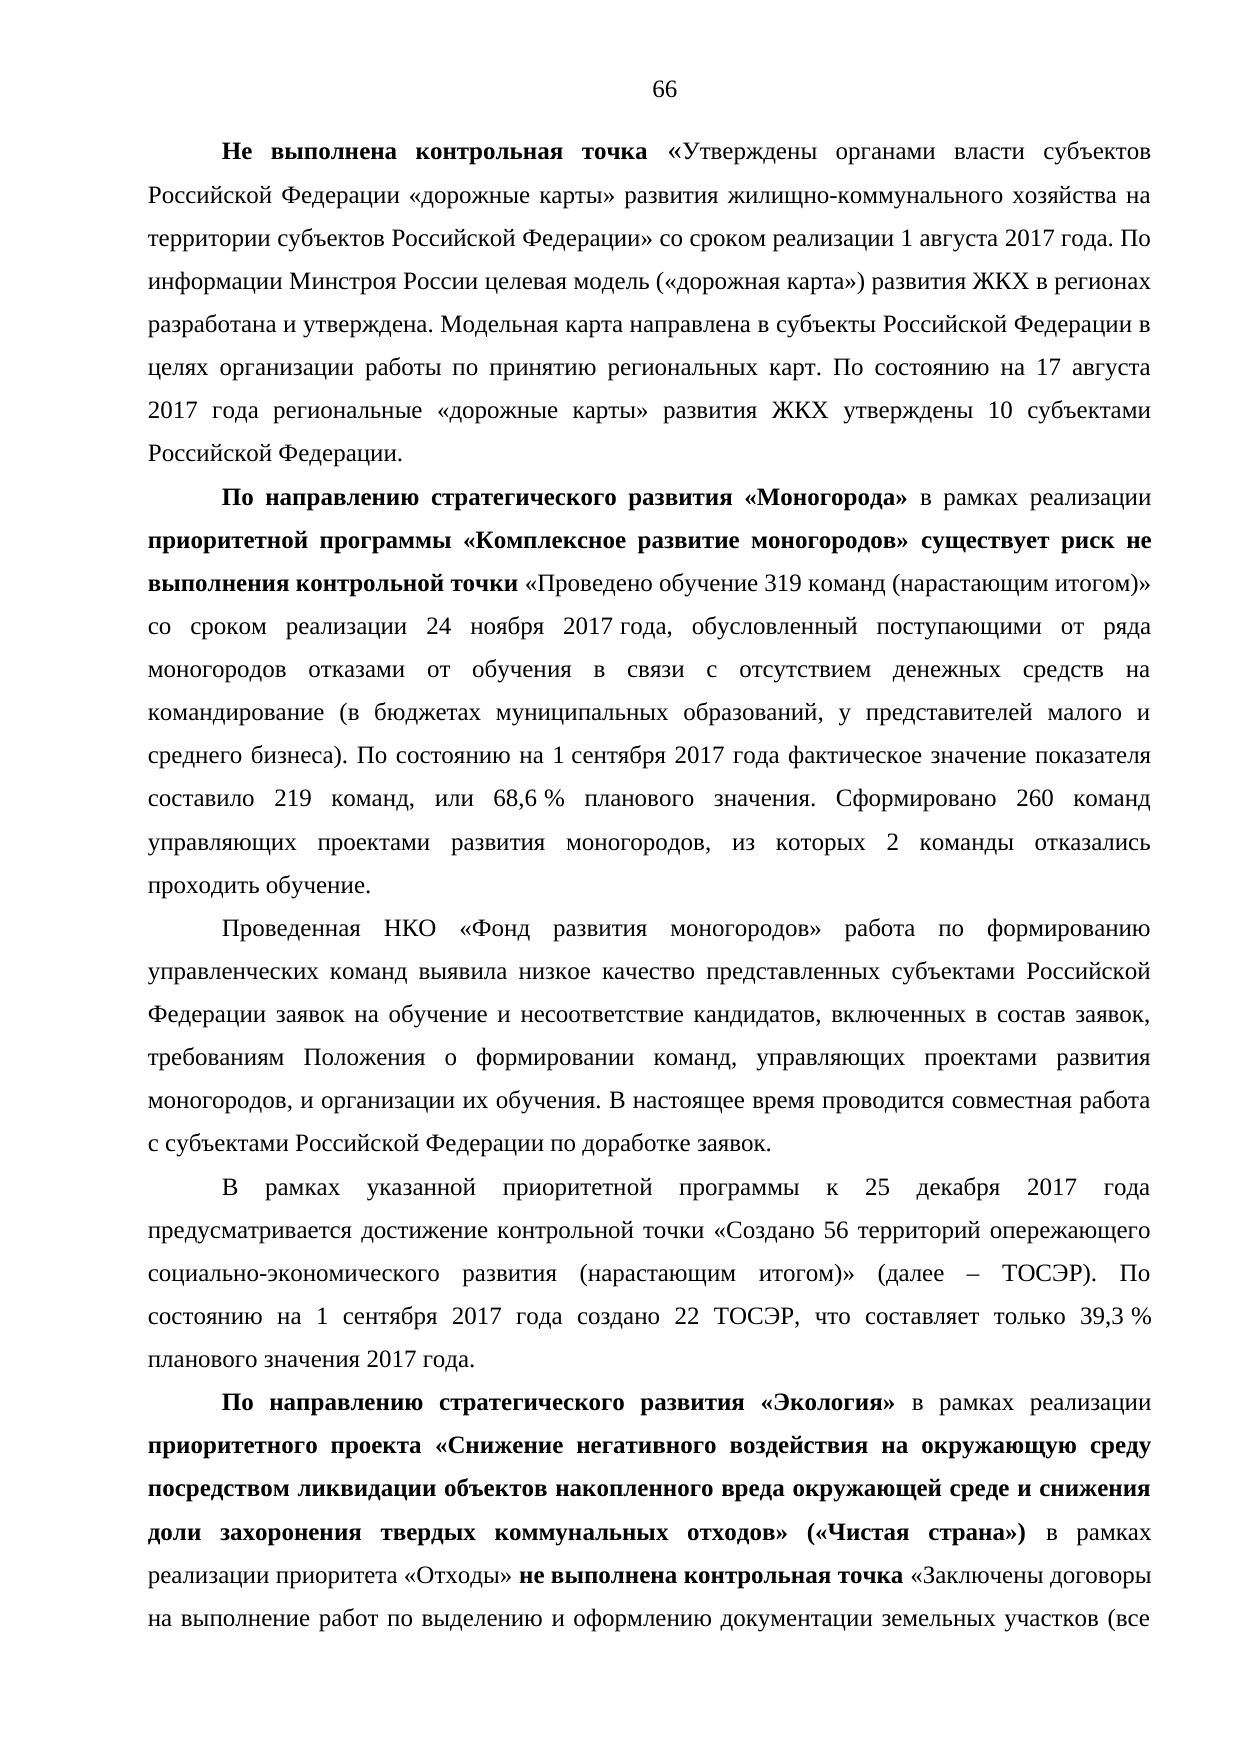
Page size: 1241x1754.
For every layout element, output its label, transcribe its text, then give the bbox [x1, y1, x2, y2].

text В рамках указанной приоритетной программы к 25 декабря 2017 года предусматривается достижение контрольной точки «Создано 56 территорий опережающего социально-экономического развития (нарастающим итогом)» (далее – ТОСЭР). По состоянию на 1 сентября 2017 года создано 22 ТОСЭР, что составляет только 39,3 % планового значения 2017 года. [148, 1172, 1152, 1373]
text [148, 1387, 1152, 1632]
text Проведенная НКО «Фонд развития моногородов» работа по формированию управленческих команд выявила низкое качество представленных субъектами Российской Федерации заявок на обучение и несоответствие кандидатов, включенных в состав заявок, требованиям Положения о формировании команд, управляющих проектами развития моногородов, и организации их обучения. В настоящее время проводится совместная работа с субъектами Российской Федерации по доработке заявок. [148, 913, 1152, 1157]
text По направлению стратегического развития «Моногорода» в рамках реализации приоритетной программы «Комплексное развитие моногородов» существует риск не выполнения контрольной точки «Проведено обучение 319 команд (нарастающим итогом)» со сроком реализации 24 ноября 2017 года, обусловленный поступающими от ряда моногородов отказами от обучения в связи с отсутствием денежных средств на командирование (в бюджетах муниципальных образований, у представителей малого и среднего бизнеса). По состоянию на 1 сентября 2017 года фактическое значение показателя составило 219 команд, или 68,6 % планового значения. Сформировано 260 команд управляющих проектами развития моногородов, из которых 2 команды отказались проходить обучение. [148, 482, 1152, 898]
text Не выполнена контрольная точка «Утверждены органами власти субъектов Российской Федерации «дорожные карты» развития жилищно-коммунального хозяйства на территории субъектов Российской Федерации» со сроком реализации 1 августа 2017 года. По информации Минстроя России целевая модель («дорожная карта») развития ЖКХ в регионах разработана и утверждена. Модельная карта направлена в субъекты Российской Федерации в целях организации работы по принятию региональных карт. По состоянию на 17 августа 2017 года региональные «дорожные карты» развития ЖКХ утверждены 10 субъектами Российской Федерации. [148, 132, 1152, 467]
